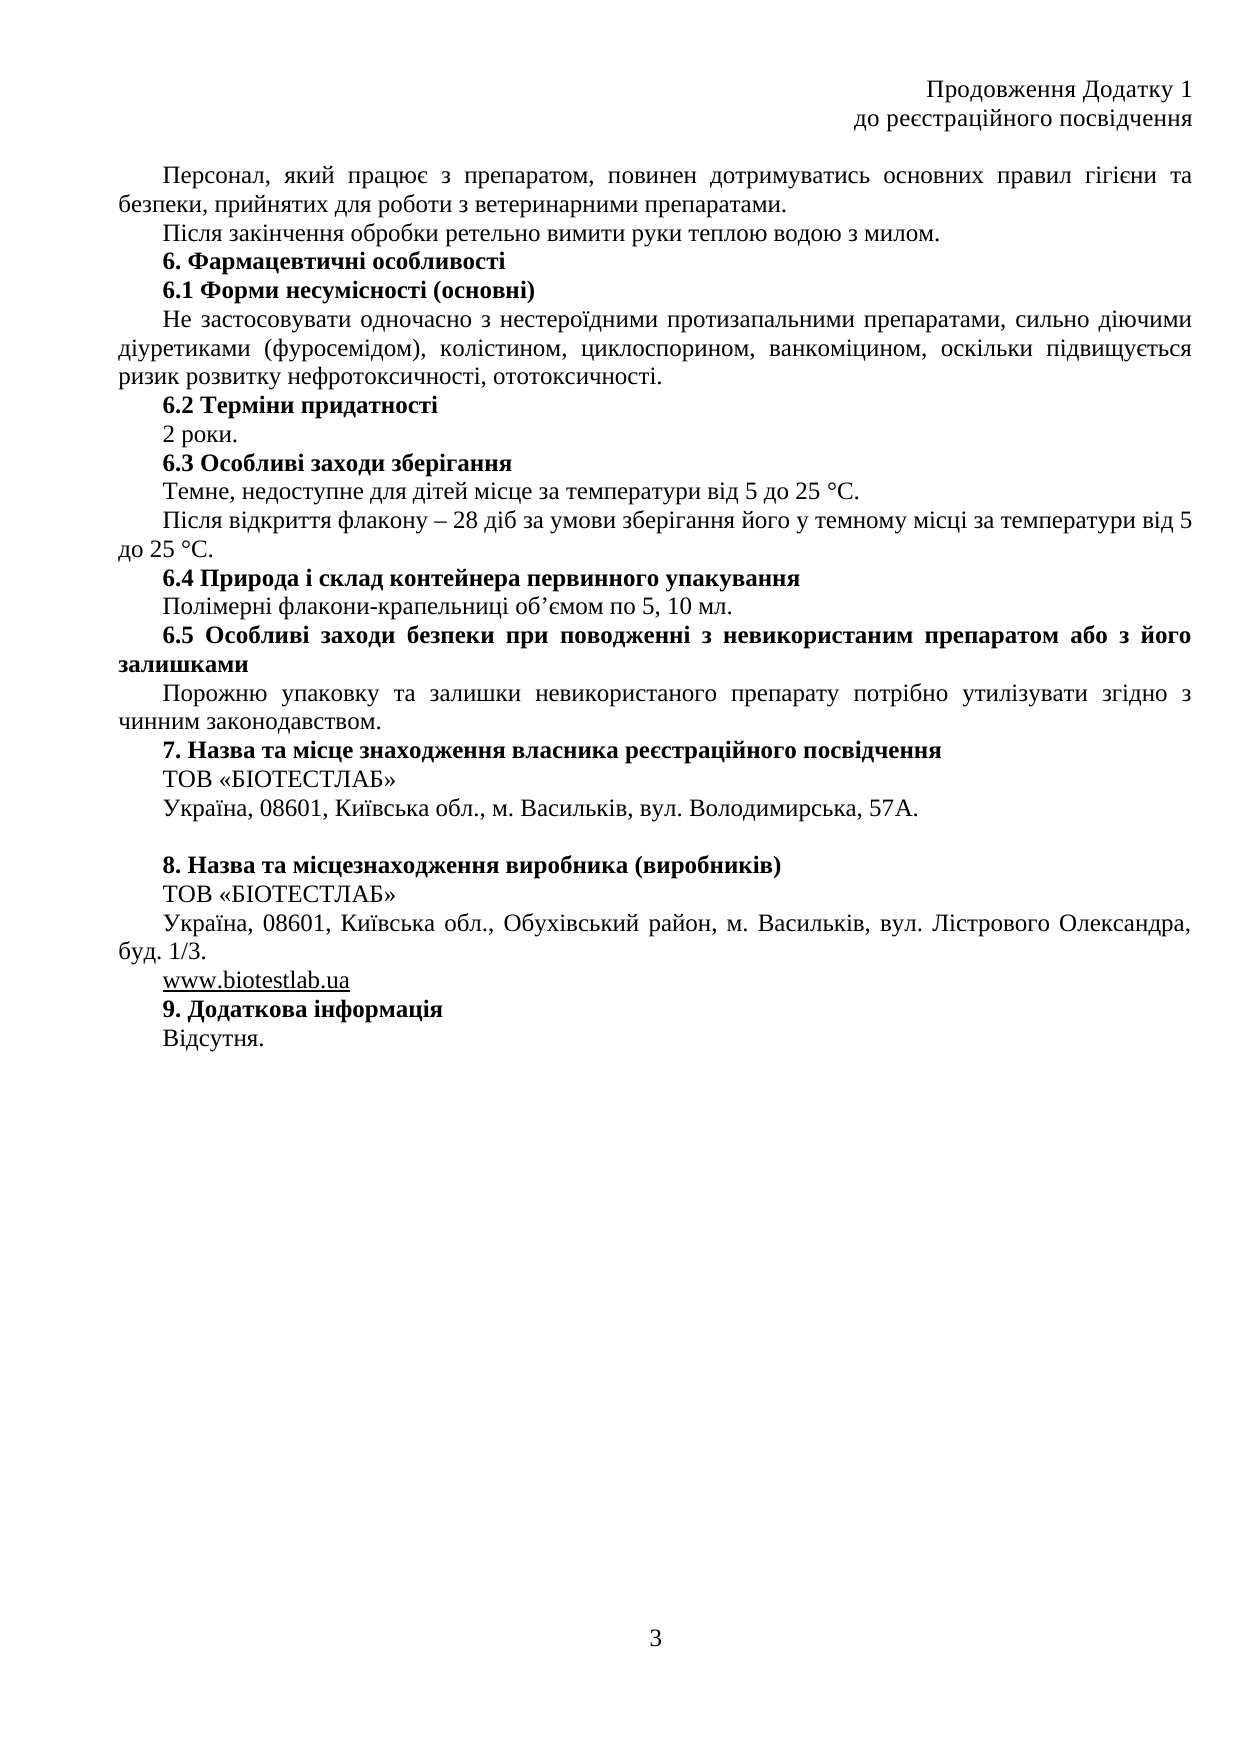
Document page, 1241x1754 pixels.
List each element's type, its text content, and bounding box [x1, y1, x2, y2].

text ТОВ «БІОТЕСТЛАБ» [118, 879, 1193, 908]
text 7. Назва та місце знаходження власника реєстраційного посвідчення [118, 735, 1193, 764]
text ТОВ «БІОТЕСТЛАБ» [118, 764, 1193, 793]
text 6. Фармацевтичні особливості [118, 246, 1193, 275]
text Україна, 08601, Київська обл., Обухівський район, м. Васильків, вул. Лістрового Олександра, буд. 1/3. [118, 908, 1193, 965]
text 6.1 Форми несумісності (основні) [118, 275, 1193, 304]
text 8. Назва та місцезнаходження виробника (виробників) [118, 850, 1193, 879]
text Не застосовувати одночасно з нестероїдними протизапальними препаратами, сильно діючими діуретиками (фуросемідом), колістином, циклоспорином, ванкоміцином, оскільки підвищується ризик розвитку нефротоксичності, ототоксичності. [118, 304, 1193, 390]
text 6.4 Природа і склад контейнера первинного упакування [118, 563, 1193, 591]
text 6.5 Особливі заходи безпеки при поводженні з невикористаним препаратом або з його залишками [118, 620, 1193, 678]
text Після закінчення обробки ретельно вимити руки теплою водою з милом. [118, 218, 1193, 246]
text Порожню упаковку та залишки невикористаного препарату потрібно утилізувати згідно з чинним законодавством. [118, 678, 1193, 735]
text 2 роки. [118, 419, 1193, 448]
text Україна, 08601, Київська обл., м. Васильків, вул. Володимирська, 57А. [118, 793, 1193, 821]
text 9. Додаткова інформація [118, 994, 1193, 1023]
text Темне, недоступне для дітей місце за температури від 5 до 25 °С. [118, 476, 1193, 505]
text Персонал, який працює з препаратом, повинен дотримуватись основних правил гігієни та безпеки, прийнятих для роботи з ветеринарними препаратами. [118, 160, 1193, 218]
text Полімерні флакони-крапельниці об’ємом по 5, 10 мл. [118, 591, 1193, 620]
text www.biotestlab.ua [118, 965, 1193, 994]
text Після відкриття флакону – 28 діб за умови зберігання його у темному місці за температури від 5 до 25 °С. [118, 505, 1193, 563]
text Відсутня. [118, 1023, 1193, 1051]
text 6.3 Особливі заходи зберігання [118, 448, 1193, 476]
text 6.2 Терміни придатності [118, 390, 1193, 419]
